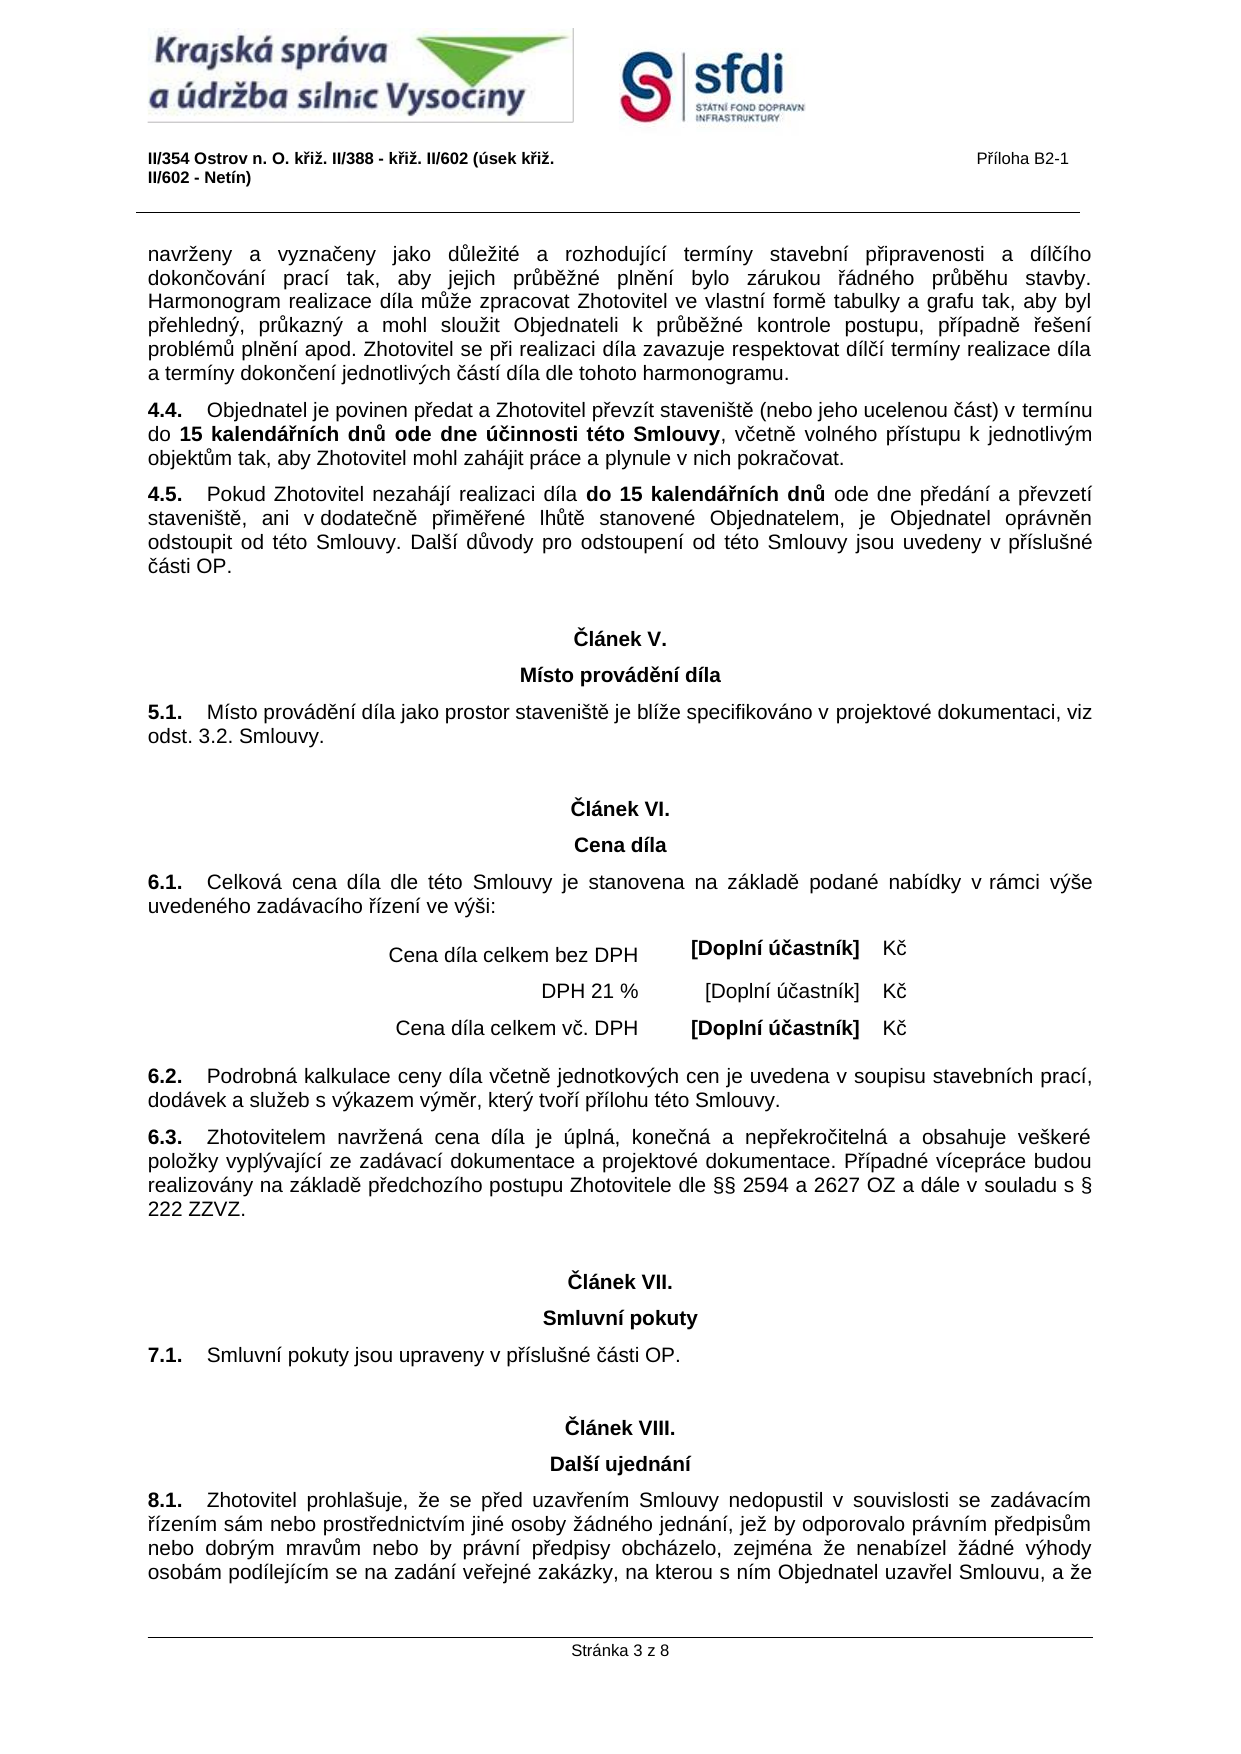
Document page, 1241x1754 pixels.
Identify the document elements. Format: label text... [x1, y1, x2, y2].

table_cell Kč [871, 973, 1048, 1009]
list Podrobná kalkulace ceny díla včetně jednotkových cen je uvedena v soupisu stavebních prací, dodávek a služeb s výkazem výměr, který tvoří přílohu této Smlouvy. [148, 1064, 1093, 1112]
subtitle Článek VIII. [148, 1415, 1093, 1439]
list Pokud Zhotovitel nezahájí realizaci díla do 15 kalendářních dnů ode dne předání a převzetí staveniště, ani v dodatečně přiměřené lhůtě stanovené Objednatelem, je Objednatel oprávněn odstoupit od této Smlouvy. Další důvody pro odstoupení od této Smlouvy jsou uvedeny v příslušné části OP. [148, 482, 1093, 578]
table_cell DPH 21 % [177, 973, 649, 1009]
table_cell [Doplní účastník] [650, 973, 871, 1009]
subtitle Článek VII. [148, 1269, 1093, 1293]
table_cell Kč [871, 1009, 1048, 1052]
table_cell Cena díla celkem vč. DPH [177, 1009, 649, 1052]
list Smluvní pokuty jsou upraveny v příslušné části OP. [148, 1342, 1093, 1366]
list Celková cena díla dle této Smlouvy je stanovena na základě podané nabídky v rámci výše uvedeného zadávacího řízení ve výši: [148, 869, 1093, 917]
table_header [Doplní účastník] [650, 930, 871, 973]
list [148, 241, 1093, 385]
list Zhotovitelem navržená cena díla je úplná, konečná a nepřekročitelná a obsahuje veškeré položky vyplývající ze zadávací dokumentace a projektové dokumentace. Případné vícepráce budou realizovány na základě předchozího postupu Zhotovitele dle §§ 2594 a 2627 OZ a dále v souladu s § 222 ZZVZ. [148, 1125, 1093, 1221]
subtitle Místo provádění díla [148, 663, 1093, 687]
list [148, 1488, 1093, 1584]
subtitle Článek V. [148, 627, 1093, 651]
subtitle Smluvní pokuty [148, 1306, 1093, 1330]
subtitle Cena díla [148, 833, 1093, 857]
list Objednatel je povinen předat a Zhotovitel převzít staveniště (nebo jeho ucelenou část) v termínu do 15 kalendářních dnů ode dne účinnosti této Smlouvy, včetně volného přístupu k jednotlivým objektům tak, aby Zhotovitel mohl zahájit práce a plynule v nich pokračovat. [148, 398, 1093, 469]
table_cell [Doplní účastník] [650, 1009, 871, 1052]
text Článek VI. [148, 797, 1093, 821]
picture [617, 32, 805, 136]
table_header Cena díla celkem bez DPH [177, 930, 649, 973]
table_header Kč [871, 930, 1048, 973]
subtitle Další ujednání [148, 1452, 1093, 1476]
picture [147, 28, 574, 124]
list Místo provádění díla jako prostor staveniště je blíže specifikováno v projektové dokumentaci, viz odst. 3.2. Smlouvy. [148, 700, 1093, 748]
